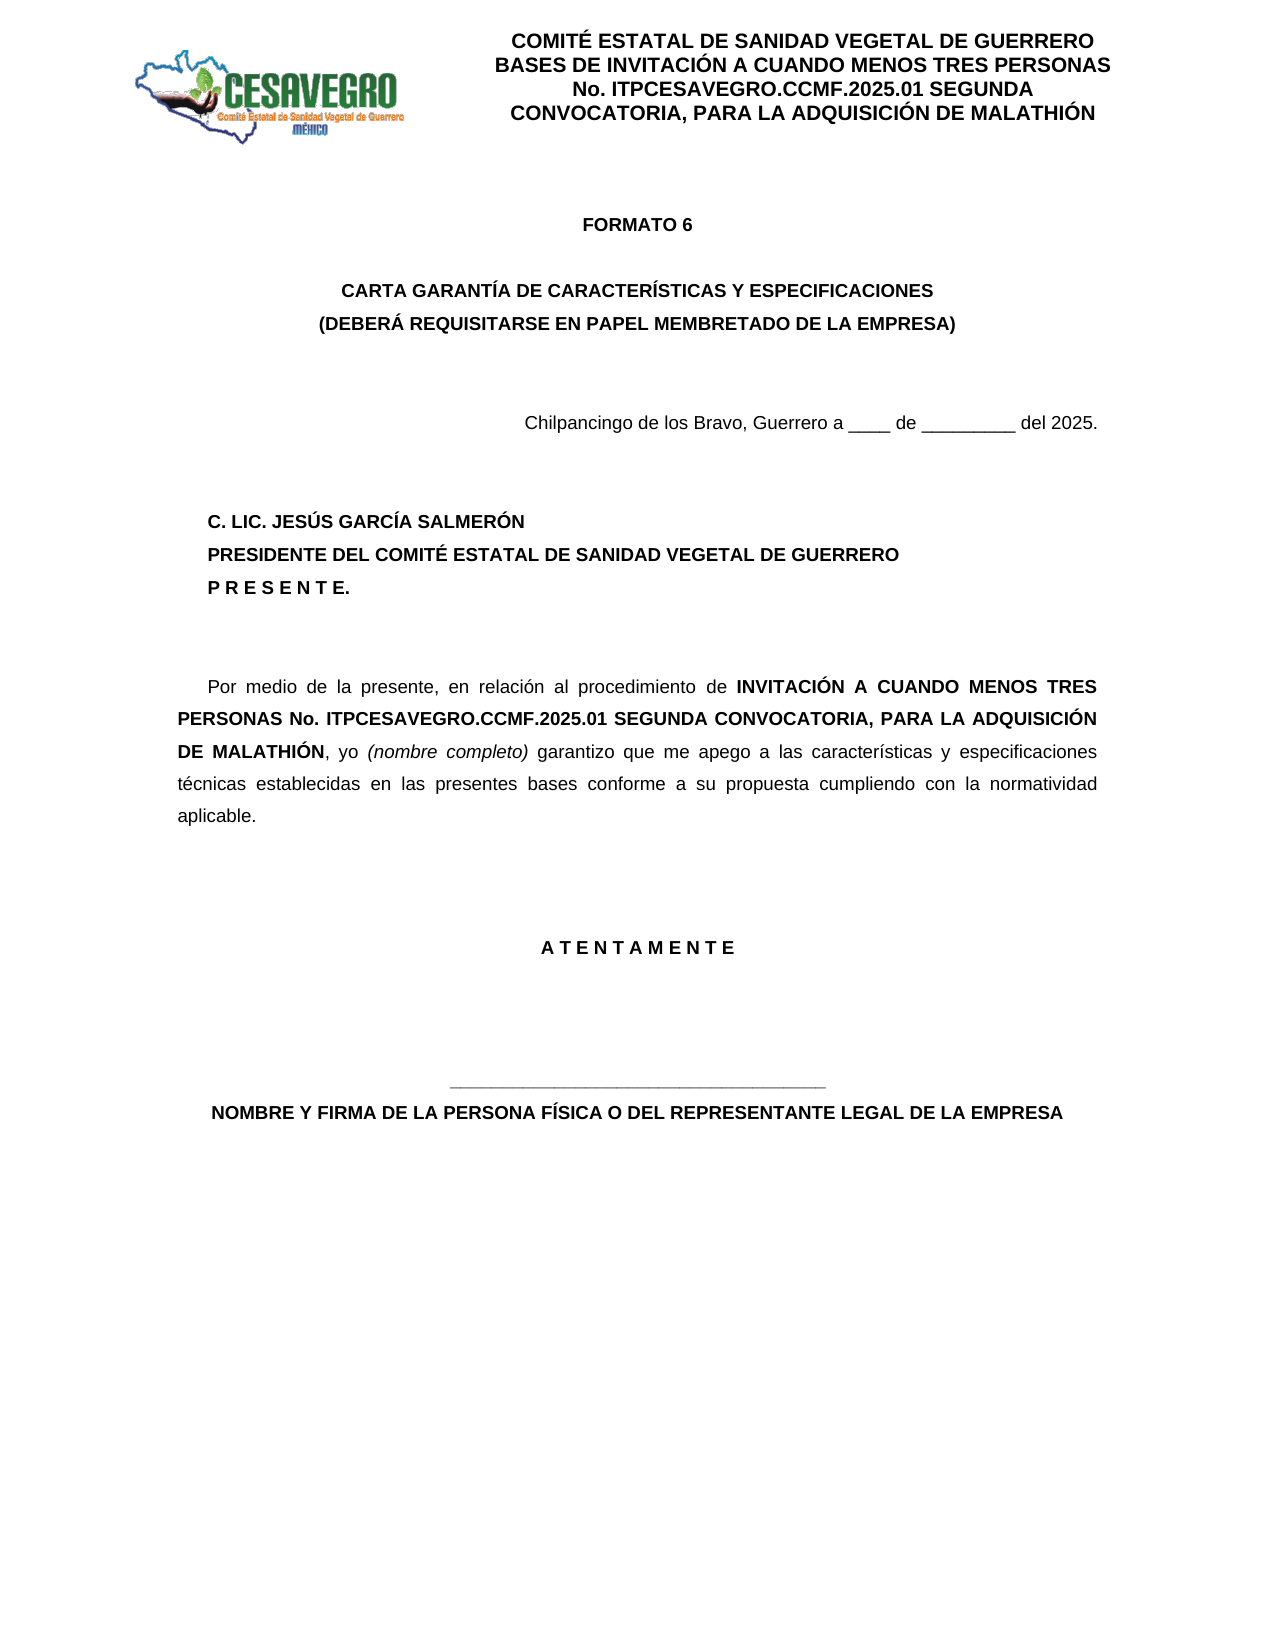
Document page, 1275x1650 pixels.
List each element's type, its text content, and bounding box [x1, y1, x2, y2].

text C. LIC. JESÚS GARCÍA SALMERÓN [177, 511, 1098, 533]
text ____________________________________ [177, 1068, 1098, 1091]
text Chilpancingo de los Bravo, Guerrero a ____ de _________ del 2025. [177, 412, 1098, 434]
text PRESIDENTE DEL COMITÉ ESTATAL DE SANIDAD VEGETAL DE GUERRERO [177, 544, 1098, 566]
text P R E S E N T E. [177, 577, 1098, 599]
text NOMBRE Y FIRMA DE LA PERSONA FÍSICA O DEL REPRESENTANTE LEGAL DE LA EMPRESA [177, 1102, 1098, 1124]
picture [135, 50, 404, 146]
text FORMATO 6 [177, 214, 1098, 236]
text A T E N T A M E N T E [177, 936, 1098, 959]
text (DEBERÁ REQUISITARSE EN PAPEL MEMBRETADO DE LA EMPRESA) [177, 313, 1098, 335]
text CARTA GARANTÍA DE CARACTERÍSTICAS Y ESPECIFICACIONES [177, 280, 1098, 302]
text Por medio de la presente, en relación al procedimiento de INVITACIÓN A CUANDO MENOS TRES PERSONAS No. ITPCESAVEGRO.CCMF.2025.01 SEGUNDA CONVOCATORIA, PARA LA ADQUISICIÓN DE MALATHIÓN, yo (nombre completo) garantizo que me apego a las características y especificaciones técnicas establecidas en las presentes bases conforme a su propuesta cumpliendo con la normatividad aplicable. [177, 676, 1098, 827]
